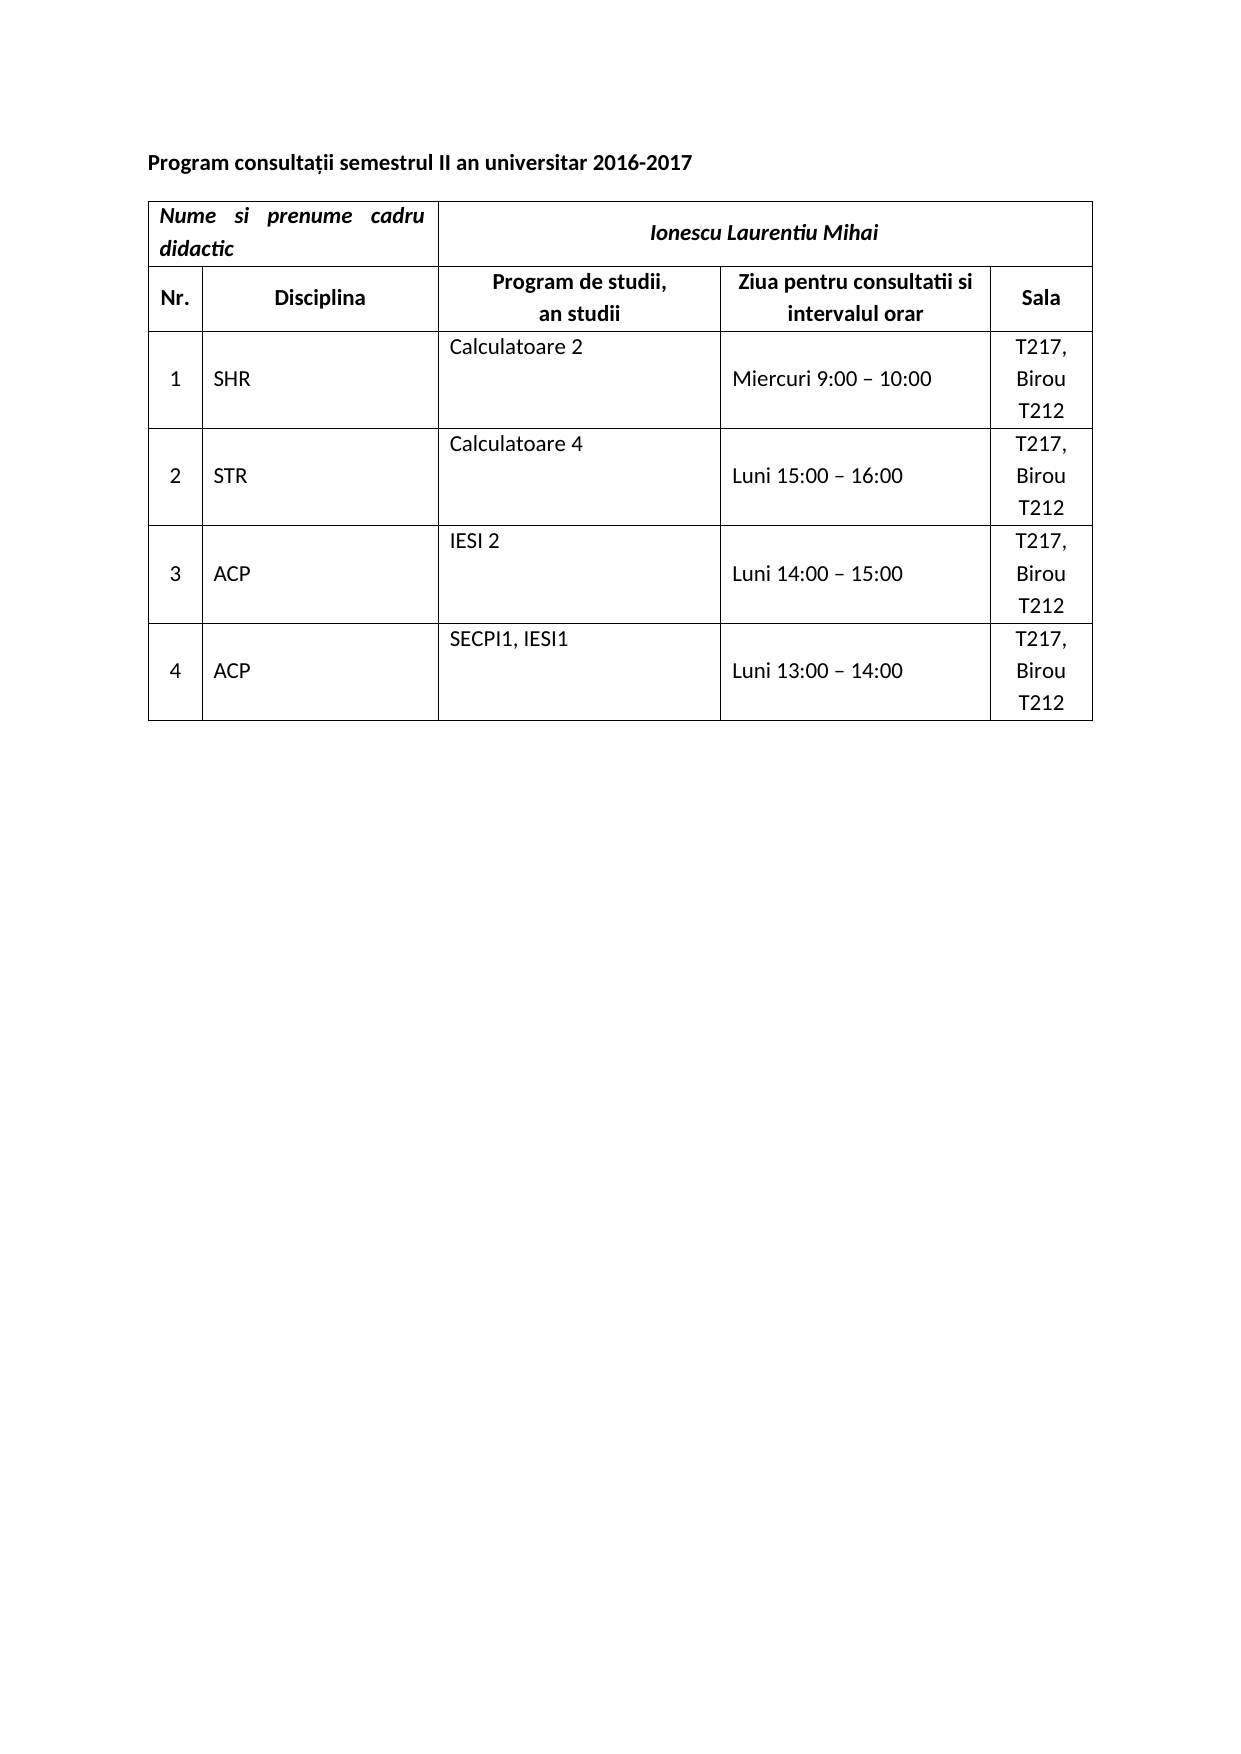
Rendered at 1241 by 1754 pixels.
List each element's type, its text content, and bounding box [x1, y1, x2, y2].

table_cell Miercuri 9:00 – 10:00 [721, 332, 990, 428]
table_cell T217, Birou T212 [991, 526, 1092, 623]
table_cell Program de studii, an studii [439, 267, 720, 331]
table_cell SHR [203, 332, 438, 428]
table_cell T217, Birou T212 [991, 624, 1092, 720]
table_cell STR [203, 429, 438, 525]
table_cell Luni 13:00 – 14:00 [721, 624, 990, 720]
table_cell Luni 14:00 – 15:00 [721, 526, 990, 623]
table_cell ACP [203, 526, 438, 623]
table_cell Sala [991, 267, 1092, 331]
table_cell 1 [149, 332, 202, 428]
table_cell Luni 15:00 – 16:00 [721, 429, 990, 525]
table_cell 2 [149, 429, 202, 525]
table_header Ionescu Laurentiu Mihai [439, 202, 1092, 266]
table_header Nume si prenume cadru didactic [149, 202, 438, 266]
table_cell IESI 2 [439, 526, 720, 623]
table_cell T217, Birou T212 [991, 429, 1092, 525]
table_cell ACP [203, 624, 438, 720]
table_cell SECPI1, IESI1 [439, 624, 720, 720]
table_cell Disciplina [203, 267, 438, 331]
table_cell Calculatoare 4 [439, 429, 720, 525]
text Program consultații semestrul II an universitar 2016-2017 [148, 148, 1093, 176]
table_cell Nr. [149, 267, 202, 331]
table_cell Ziua pentru consultatii si intervalul orar [721, 267, 990, 331]
table_cell T217, Birou T212 [991, 332, 1092, 428]
table_cell 3 [149, 526, 202, 623]
table_cell 4 [149, 624, 202, 720]
table_cell Calculatoare 2 [439, 332, 720, 428]
